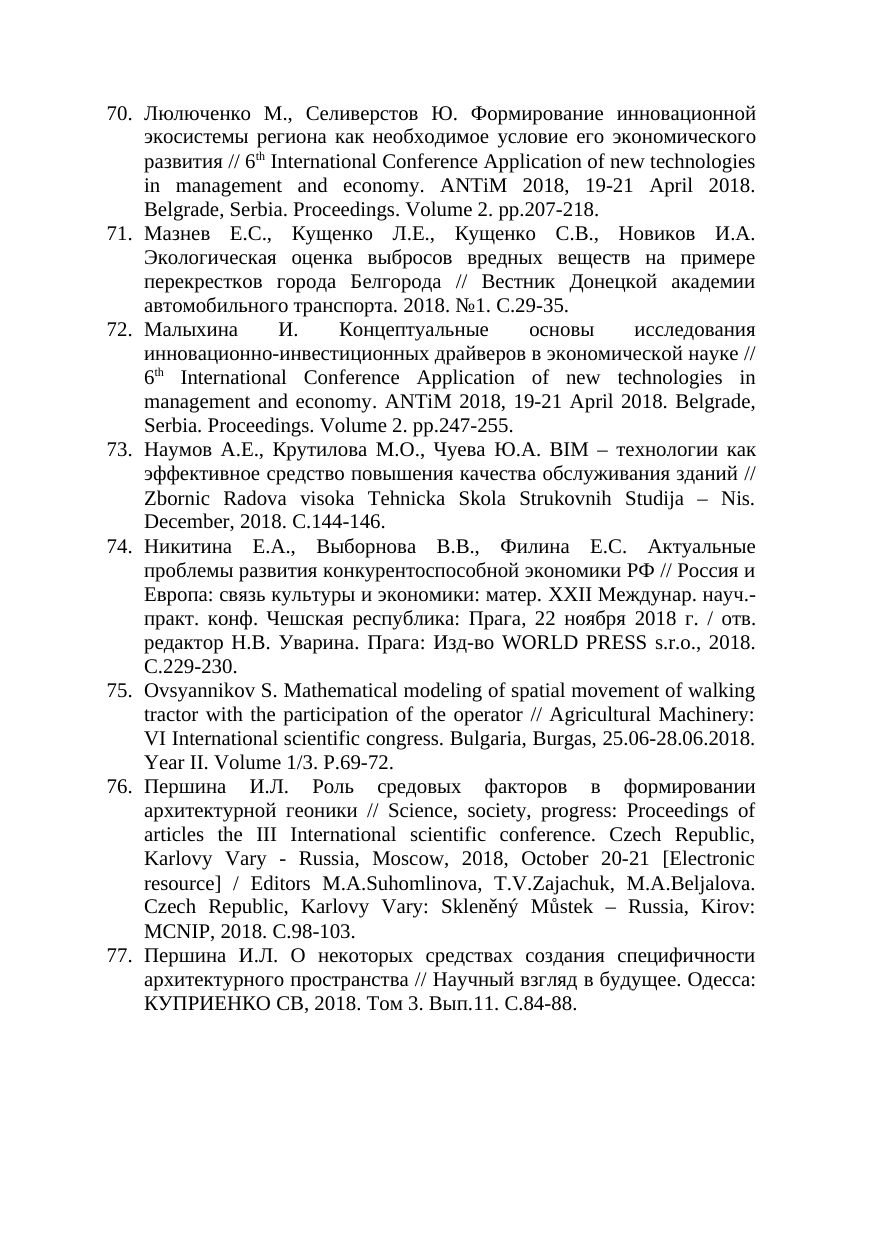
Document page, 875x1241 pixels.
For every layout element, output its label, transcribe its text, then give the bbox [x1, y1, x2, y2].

list Люлюченко М., Селиверстов Ю. Формирование инновационной экосистемы региона как необходимое условие его экономического развития // 6th International Conference Application of new technologies in management and economy. ANTiM 2018, 19-21 April 2018. Belgrade, Serbia. Proceedings. Volume 2. pp.207-218. [106, 100, 756, 221]
list Малыхина И. Концептуальные основы исследования инновационно-инвестиционных драйверов в экономической науке // 6th International Conference Application of new technologies in management and economy. ANTiM 2018, 19-21 April 2018. Belgrade, Serbia. Proceedings. Volume 2. pp.247-255. [106, 317, 756, 437]
list Никитина Е.А., Выборнова В.В., Филина Е.С. Актуальные проблемы развития конкурентоспособной экономики РФ // Россия и Европа: связь культуры и экономики: матер. XXII Междунар. науч.-практ. конф. Чешская республика: Прага, 22 ноября 2018 г. / отв. редактор Н.В. Уварина. Прага: Изд-во WORLD PRESS s.r.o., 2018. С.229-230. [106, 533, 756, 678]
list Першина И.Л. О некоторых средствах создания специфичности архитектурного пространства // Научный взгляд в будущее. Одесса: КУПРИЕНКО СВ, 2018. Том 3. Вып.11. С.84-88. [106, 943, 756, 1015]
list Ovsyannikov S. Mathematical modeling of spatial movement of walking tractor with the participation of the operator // Agricultural Machinery: VI International scientific congress. Bulgaria, Burgas, 25.06-28.06.2018. Year II. Volume 1/3. P.69-72. [106, 678, 756, 774]
list Першина И.Л. Роль средовых факторов в формировании архитектурной геоники // Science, society, progress: Proceedings of articles the III International scientific conference. Czech Republic, Karlovy Vary - Russia, Moscow, 2018, October 20-21 [Electronic resource] / Editors M.A.Suhomlinova, T.V.Zajachuk, M.A.Beljalova. Czech Republic, Karlovy Vary: Skleněný Můstek – Russia, Kirov: MCNIP, 2018. С.98-103. [106, 774, 756, 943]
list Мазнев Е.С., Кущенко Л.Е., Кущенко С.В., Новиков И.А. Экологическая оценка выбросов вредных веществ на примере перекрестков города Белгорода // Вестник Донецкой академии автомобильного транспорта. 2018. №1. С.29-35. [106, 221, 756, 317]
list Наумов А.Е., Крутилова М.О., Чуева Ю.А. BIM – технологии как эффективное средство повышения качества обслуживания зданий // Zbornic Radova visoka Tehnicka Skola Strukovnih Studija – Nis. December, 2018. С.144-146. [106, 437, 756, 533]
